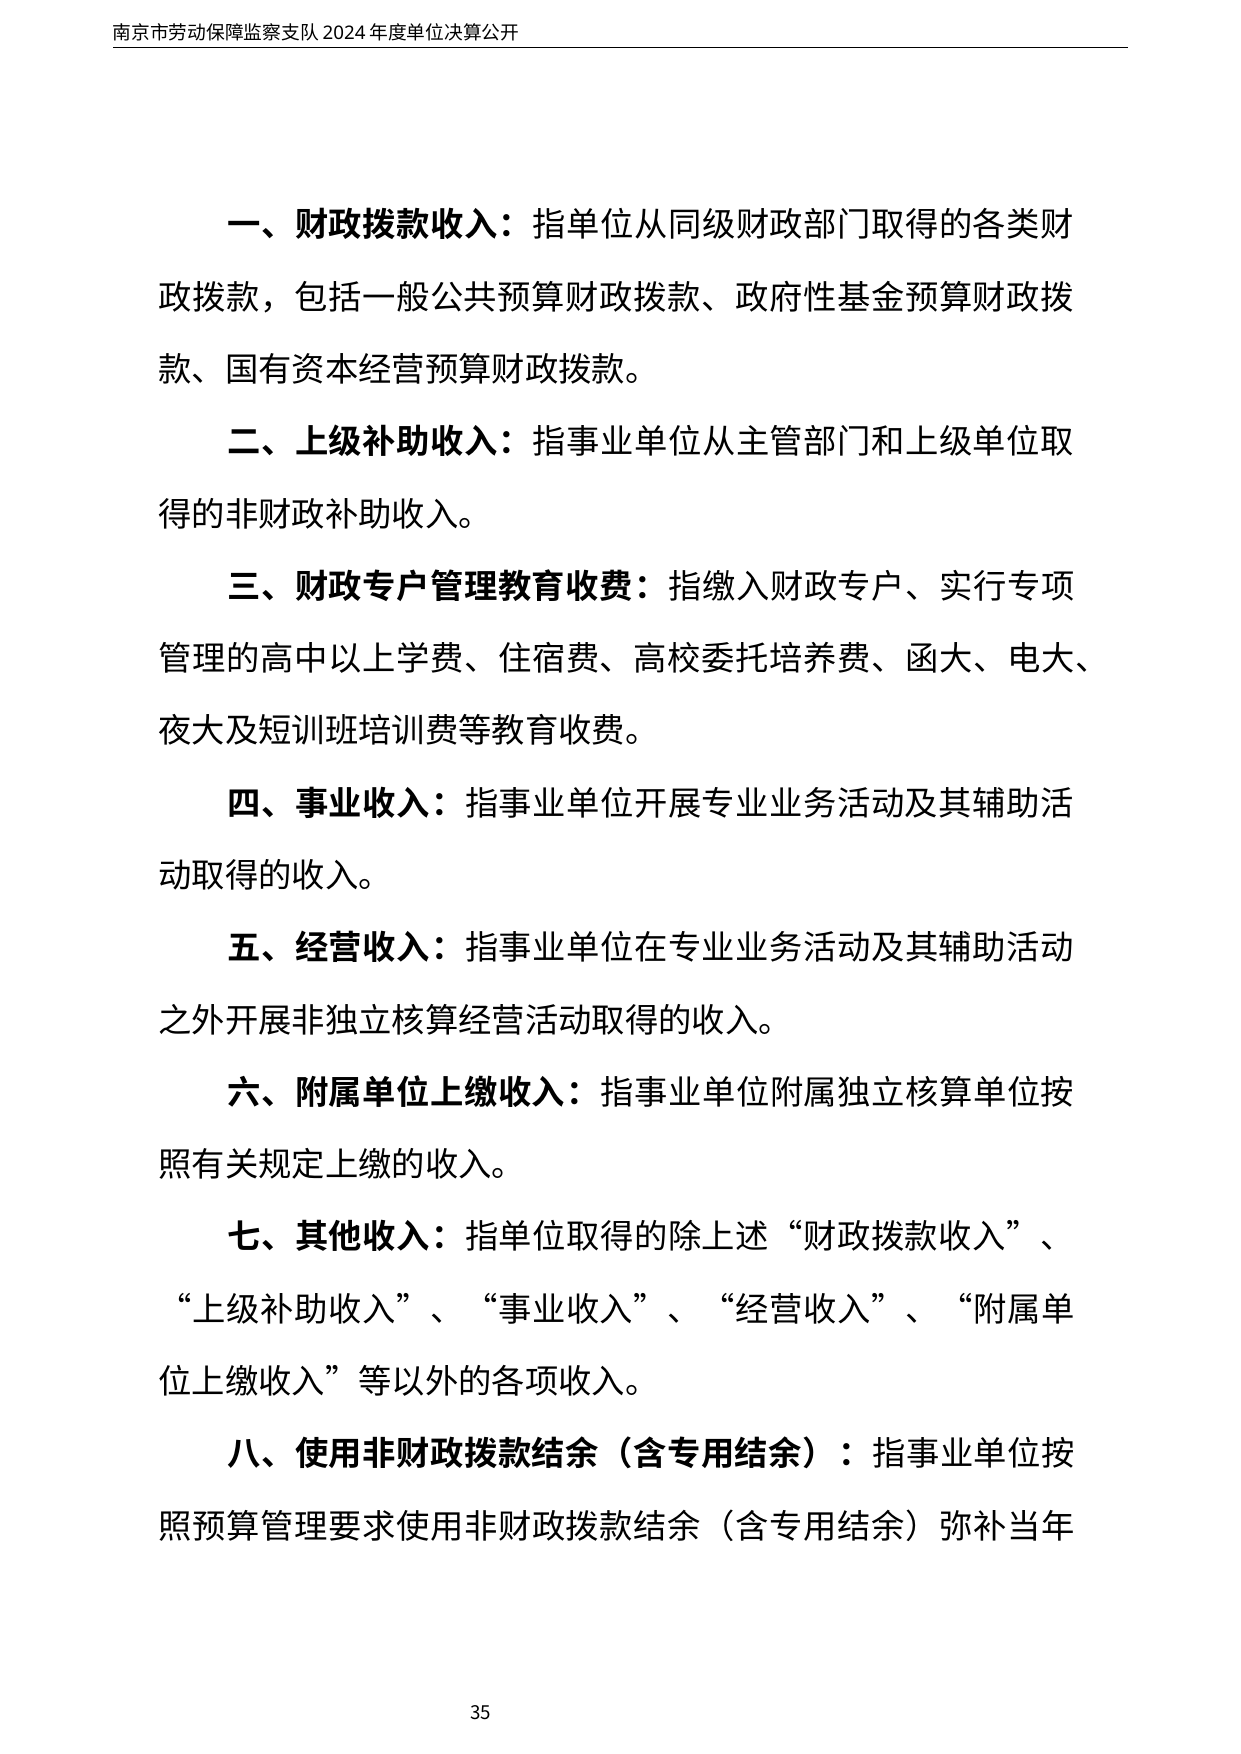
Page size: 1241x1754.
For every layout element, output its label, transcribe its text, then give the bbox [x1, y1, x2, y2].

text 一、财政拨款收入：指单位从同级财政部门取得的各类财政拨款，包括一般公共预算财政拨款、政府性基金预算财政拨款、国有资本经营预算财政拨款。 [158, 198, 1075, 391]
text 三、财政专户管理教育收费：指缴入财政专户、实行专项管理的高中以上学费、住宿费、高校委托培养费、函大、电大、夜大及短训班培训费等教育收费。 [158, 560, 1075, 752]
text 六、附属单位上缴收入：指事业单位附属独立核算单位按照有关规定上缴的收入。 [158, 1066, 1075, 1186]
text 四、事业收入：指事业单位开展专业业务活动及其辅助活动取得的收入。 [158, 777, 1075, 897]
text 五、经营收入：指事业单位在专业业务活动及其辅助活动之外开展非独立核算经营活动取得的收入。 [158, 921, 1075, 1042]
text 二、上级补助收入：指事业单位从主管部门和上级单位取得的非财政补助收入。 [158, 415, 1075, 536]
text 七、其他收入：指单位取得的除上述“财政拨款收入”、 “上级补助收入”、“事业收入”、“经营收入”、“附属单位上缴收入”等以外的各项收入。 [158, 1210, 1075, 1403]
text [158, 1427, 1075, 1548]
